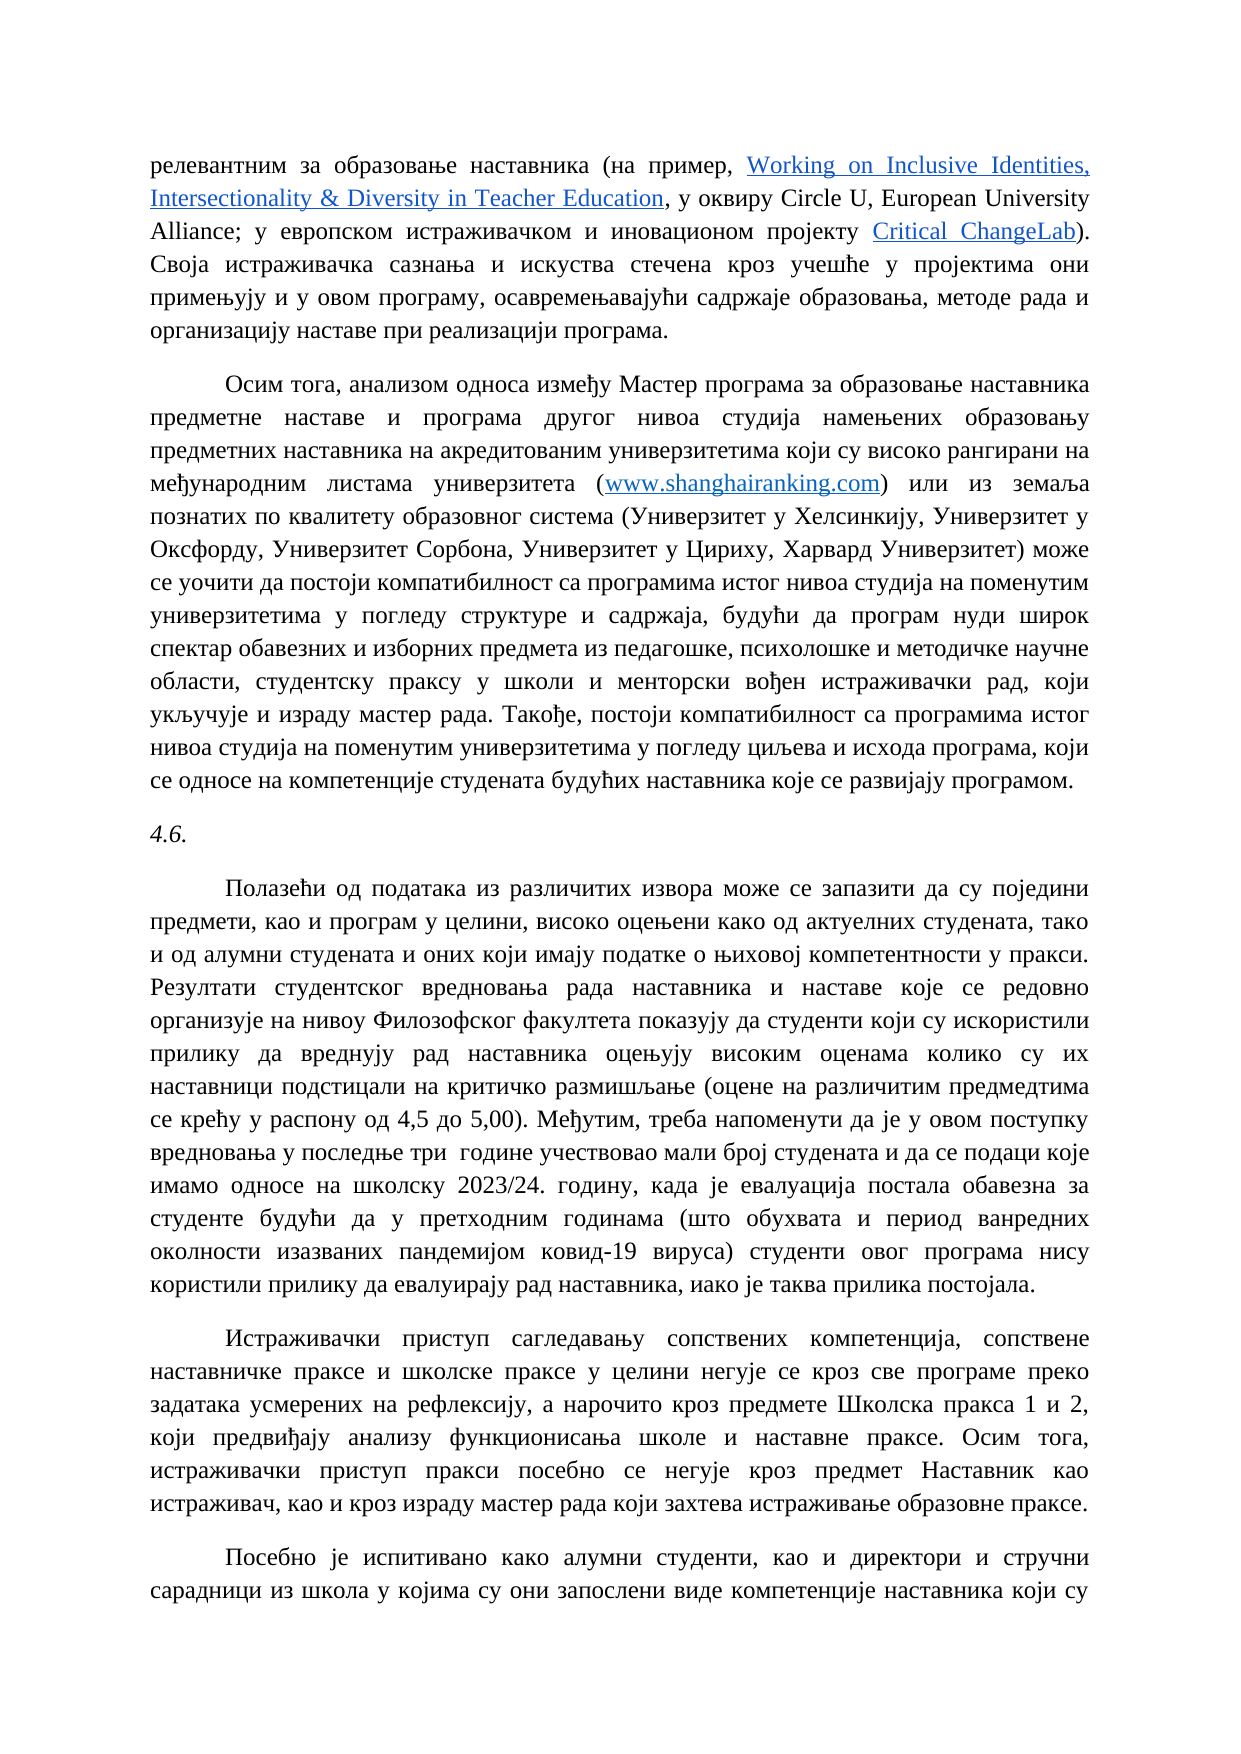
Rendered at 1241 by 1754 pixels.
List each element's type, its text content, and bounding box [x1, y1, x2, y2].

text Полазећи од података из различитих извора може се запазити да су поједини предмети, као и програм у целини, високо оцењени како од актуелних студената, тако и од алумни студената и оних који имају податке о њиховој компетентности у пракси. Резултати студентског вредновања рада наставника и наставе које се редовно организује на нивоу Филозофског факултета показују да студенти који су искористили прилику да вреднују рад наставника оцењују високим оценама колико су их наставници подстицали на критичко размишљање (оцене на различитим предмедтима се крећу у распону од 4,5 до 5,00). Међутим, треба напоменути да је у овом поступку вредновања у последње три године учествовао мали број студената и да се подаци које имамо односе на школску 2023/24. годину, када је евалуација постала обавезна за студенте будући да у претходним годинама (што обухвата и период ванредних околности изазваних пандемијом ковид-19 вируса) студенти овог програма нису користили прилику да евалуирају рад наставника, иако је таква прилика постојала. [150, 873, 1090, 1298]
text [150, 150, 1090, 344]
text Осим тога, анализом односа између Мастер програма за образовање наставника предметне наставе и програма другог нивоа студија намењених образовању предметних наставника на акредитованим универзитетима који су високо рангирани на међународним листама универзитета (www.shanghairanking.com) или из земаља познатих по квалитету образовног система (Универзитет у Хелсинкију, Универзитет у Оксфорду, Универзитет Сорбона, Универзитет у Цириху, Харвард Универзитет) може се уочити да постоји компатибилност са програмима истог нивоа студија на поменутим универзитетима у погледу структуре и садржаја, будући да програм нуди широк спектар обавезних и изборних предмета из педагошке, психолошке и методичке научне области, студентску праксу у школи и менторски вођен истраживачки рад, који укључује и израду мастер рада. Такође, постоји компатибилност са програмима истог нивоа студија на поменутим универзитетима у погледу циљева и исхода програма, који се односе на компетенције студената будућих наставника које се развијају програмом. [150, 369, 1090, 794]
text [150, 1542, 1090, 1604]
text Истраживачки приступ сагледавању сопствених компетенција, сопствене наставничке праксе и школске праксе у целини негује се кроз све програме преко задатака усмерених на рефлексију, а нарочито кроз предмете Школска пракса 1 и 2, који предвиђају анализу функционисања школе и наставне праксе. Осим тога, истраживачки приступ пракси посебно се негује кроз предмет Наставник као истраживач, као и кроз израду мастер рада који захтева истраживање образовне праксе. [150, 1323, 1090, 1517]
text 4.6. [150, 819, 1090, 848]
